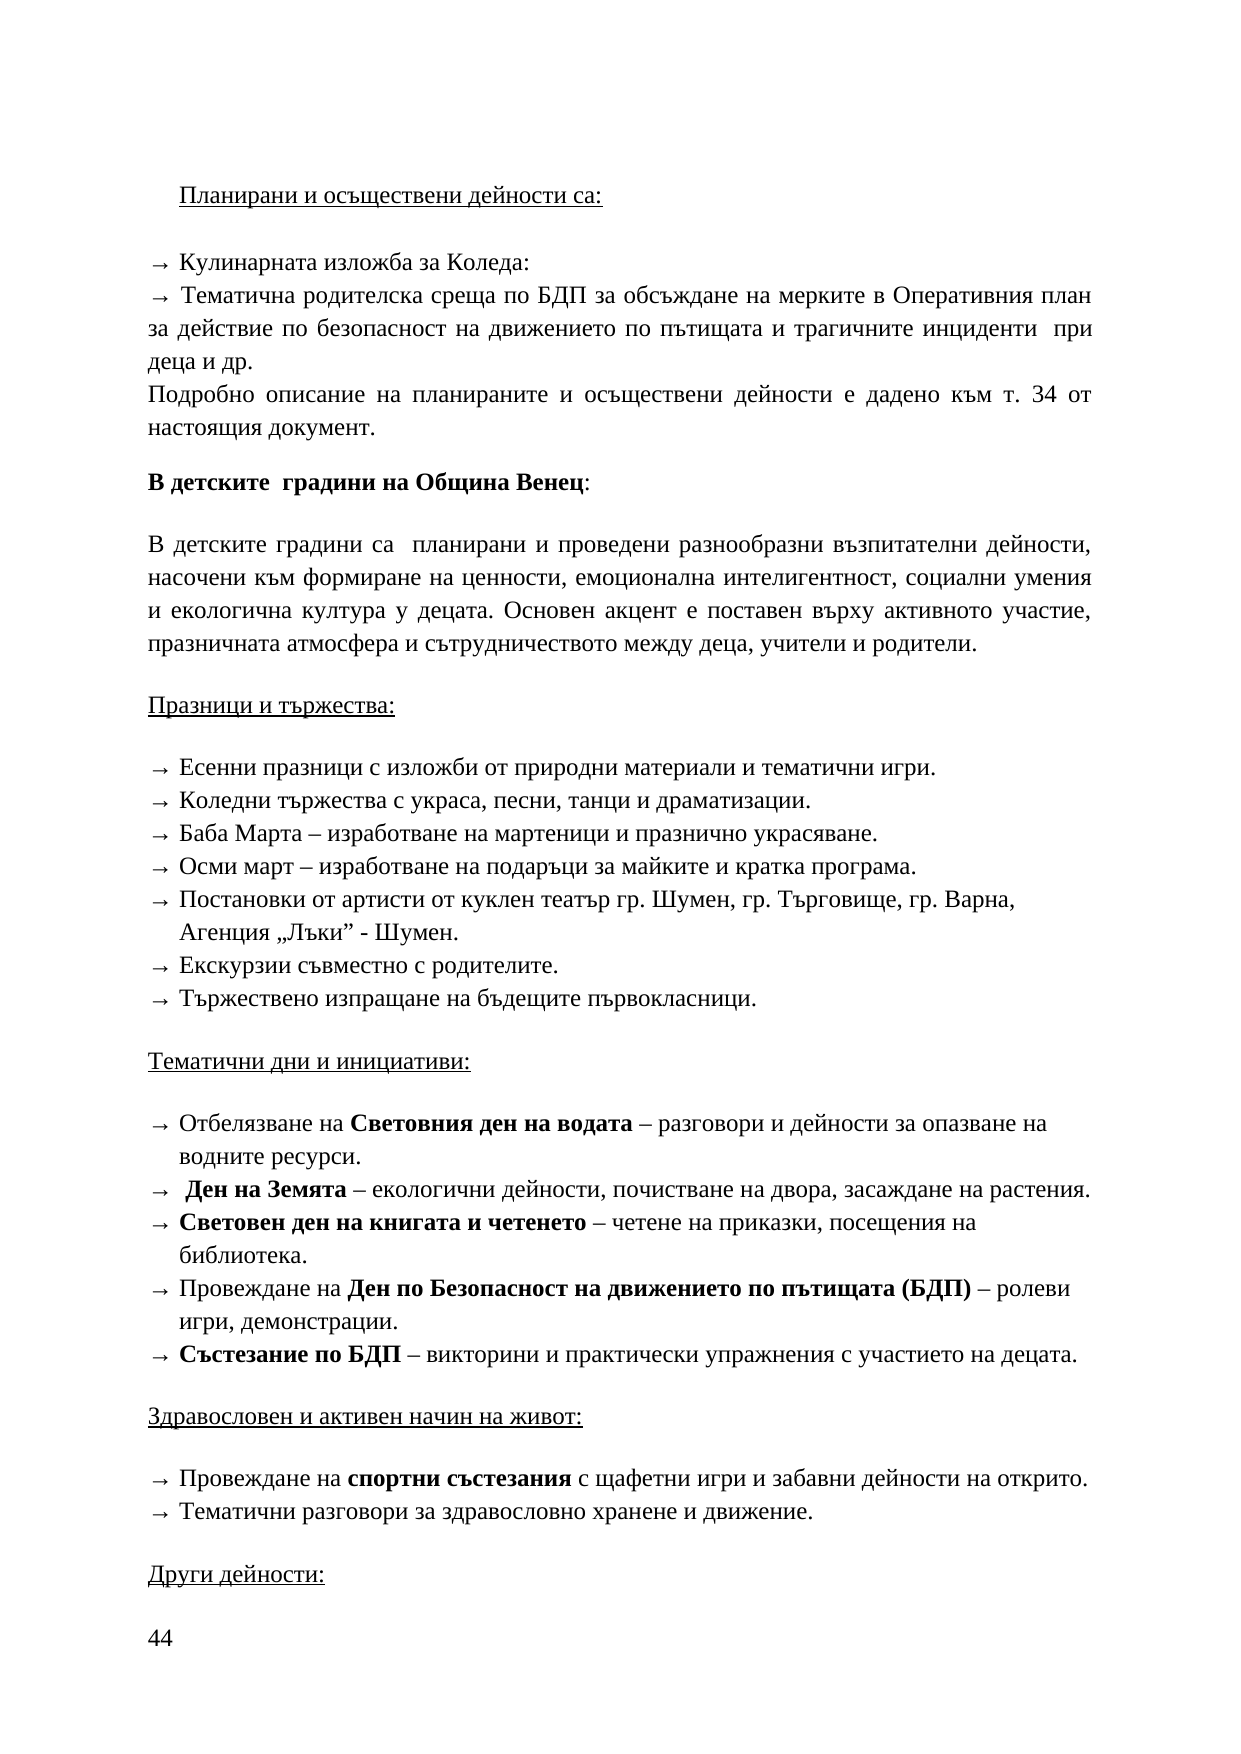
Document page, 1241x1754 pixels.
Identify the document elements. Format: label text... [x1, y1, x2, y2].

text библиотека. [148, 1240, 1093, 1269]
text → Отбелязване на Световния ден на водата – разговори и дейности за опазване на [148, 1108, 1093, 1137]
text Други дейности: [148, 1559, 1093, 1587]
text → Постановки от артисти от куклен театър гр. Шумен, гр. Търговище, гр. Варна, [148, 884, 1093, 913]
text В детските градини на Община Венец: [148, 467, 1093, 496]
text игри, демонстрации. [148, 1306, 1093, 1335]
text → Провеждане на Ден по Безопасност на движението по пътищата (БДП) – ролеви [148, 1273, 1093, 1302]
text Тематични дни и инициативи: [148, 1046, 1093, 1074]
text Празници и тържества: [148, 690, 1093, 719]
text → Състезание по БДП – викторини и практически упражнения с участието на децата. [148, 1339, 1093, 1368]
text → Световен ден на книгата и четенето – четене на приказки, посещения на [148, 1207, 1093, 1236]
text водните ресурси. [148, 1141, 1093, 1170]
text → Екскурзии съвместно с родителите. [148, 951, 1093, 979]
text Планирани и осъществени дейности са: [148, 181, 1093, 209]
text Подробно описание на планираните и осъществени дейности е дадено към т. 34 от настоящия документ. [148, 379, 1093, 441]
text Здравословен и активен начин на живот: [148, 1401, 1093, 1430]
text → Провеждане на спортни състезания с щафетни игри и забавни дейности на открито. [148, 1463, 1093, 1492]
text → Есенни празници с изложби от природни материали и тематични игри. [148, 752, 1093, 781]
text → Ден на Земята – екологични дейности, почистване на двора, засаждане на растения. [148, 1174, 1093, 1203]
text → Тематични разговори за здравословно хранене и движение. [148, 1496, 1093, 1525]
text → Тематична родителска среща по БДП за обсъждане на мерките в Оперативния план за действие по безопасност на движението по пътищата и трагичните инциденти при деца и др. [148, 280, 1093, 374]
text → Осми март – изработване на подаръци за майките и кратка програма. [148, 851, 1093, 880]
text В детските градини са планирани и проведени разнообразни възпитателни дейности, насочени към формиране на ценности, емоционална интелигентност, социални умения и екологична култура у децата. Основен акцент е поставен върху активното участие, празничната атмосфера и сътрудничеството между деца, учители и родители. [148, 529, 1093, 657]
text → Баба Марта – изработване на мартеници и празнично украсяване. [148, 818, 1093, 847]
text Агенция „Лъки” - Шумен. [148, 917, 1093, 946]
text → Тържествено изпращане на бъдещите първокласници. [148, 983, 1093, 1012]
text → Коледни тържества с украса, песни, танци и драматизации. [148, 785, 1093, 814]
text → Кулинарната изложба за Коледа: [148, 247, 1093, 275]
